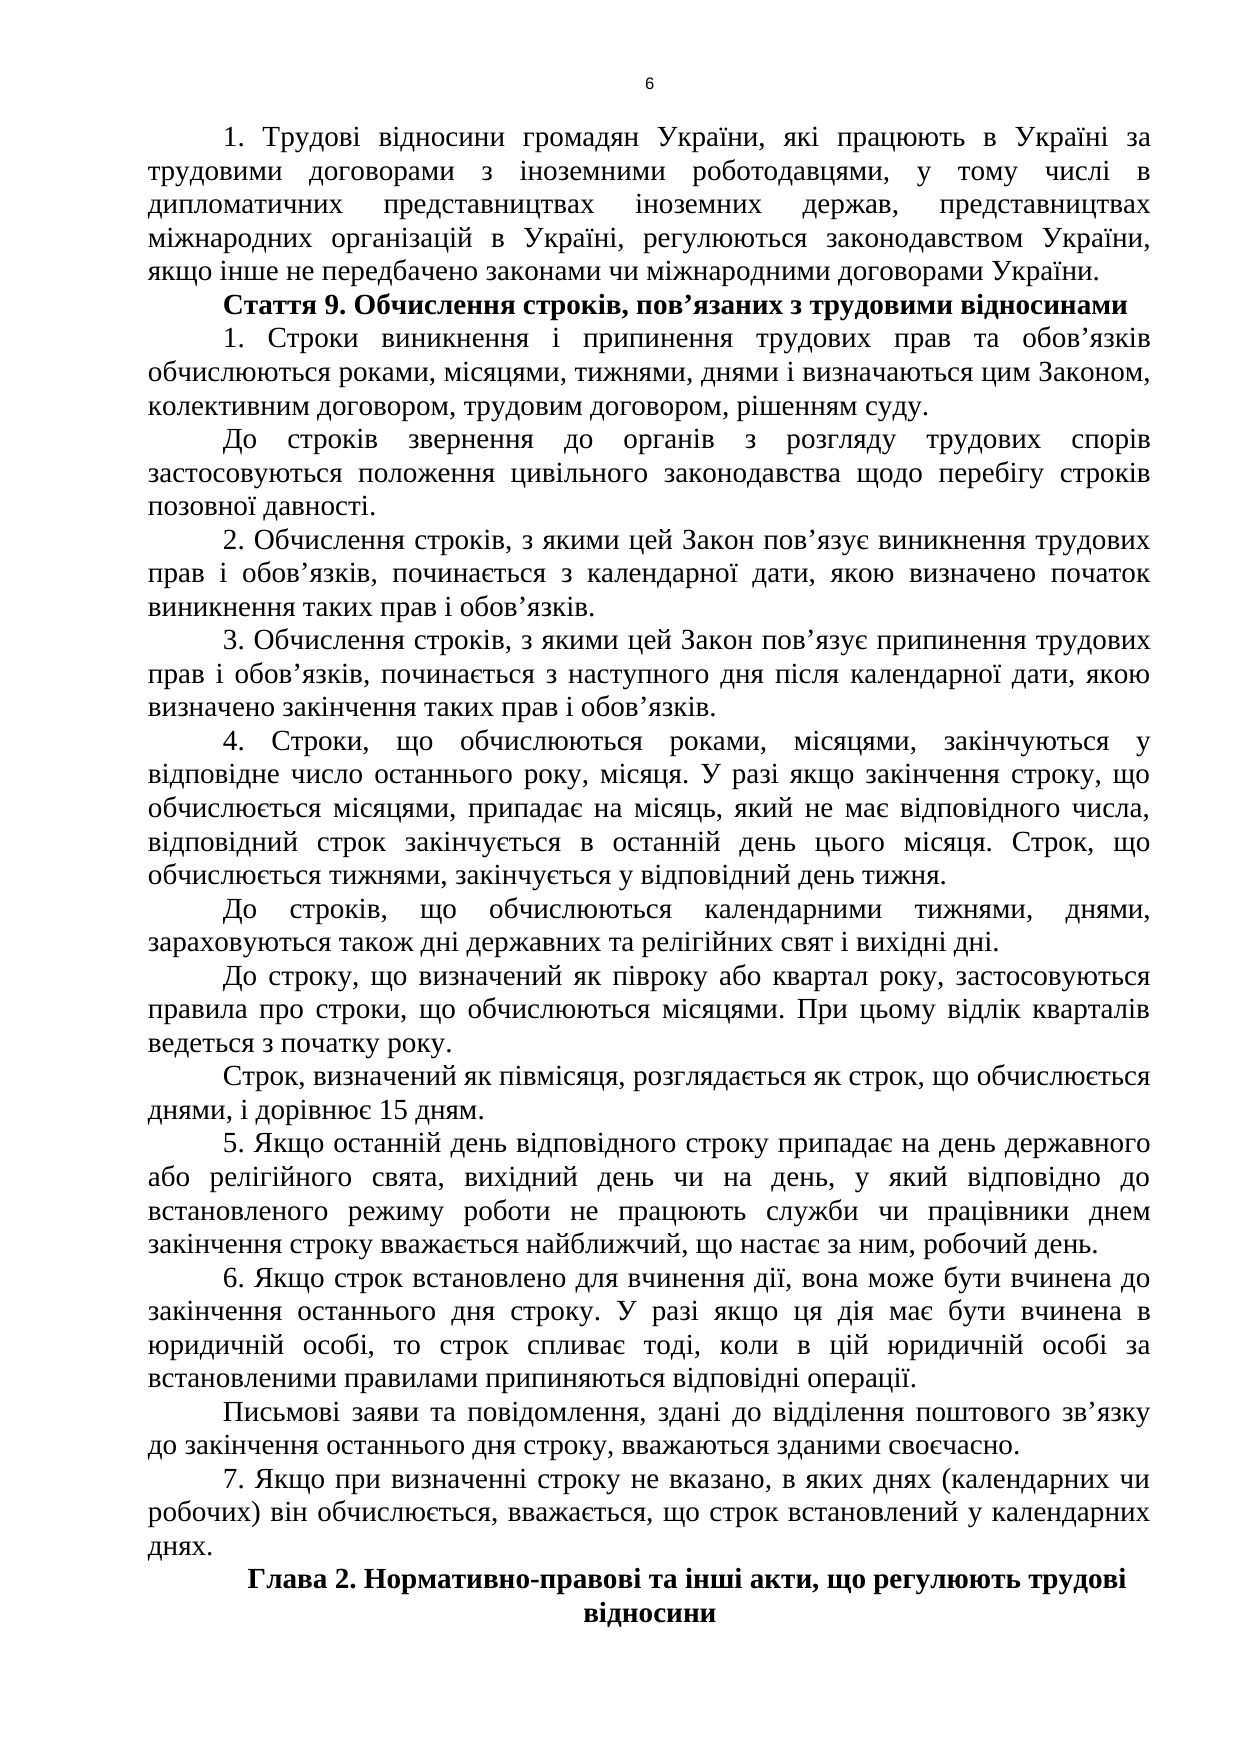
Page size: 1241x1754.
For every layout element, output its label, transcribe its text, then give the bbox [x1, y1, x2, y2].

text 1. Строки виникнення і припинення трудових прав та обов’язків обчислюються роками, місяцями, тижнями, днями і визначаються цим Законом, колективним договором, трудовим договором, рішенням суду. [148, 321, 1152, 421]
text Стаття 9. Обчислення строків, пов’язаних з трудовими відносинами [148, 287, 1152, 321]
text 4. Строки, що обчислюються роками, місяцями, закінчуються у відповідне число останнього року, місяця. У разі якщо закінчення строку, що обчислюється місяцями, припадає на місяць, який не має відповідного числа, відповідний строк закінчується в останній день цього місяця. Строк, що обчислюється тижнями, закінчується у відповідний день тижня. [148, 723, 1152, 891]
text 7. Якщо при визначенні строку не вказано, в яких днях (календарних чи робочих) він обчислюється, вважається, що строк встановлений у календарних днях. [148, 1461, 1152, 1562]
text Глава 2. Нормативно-правові та інші акти, що регулюють трудові відносини [148, 1562, 1152, 1629]
text Письмові заяви та повідомлення, здані до відділення поштового зв’язку до закінчення останнього дня строку, вважаються зданими своєчасно. [148, 1394, 1152, 1461]
text 3. Обчислення строків, з якими цей Закон пов’язує припинення трудових прав і обов’язків, починається з наступного дня після календарної дати, якою визначено закінчення таких прав і обов’язків. [148, 622, 1152, 723]
text 5. Якщо останній день відповідного строку припадає на день державного або релігійного свята, вихідний день чи на день, у який відповідно до встановленого режиму роботи не працюють служби чи працівники днем закінчення строку вважається найближчий, що настає за ним, робочий день. [148, 1126, 1152, 1260]
text До строків, що обчислюються календарними тижнями, днями, зараховуються також дні державних та релігійних свят і вихідні дні. [148, 891, 1152, 958]
text 1. Трудові відносини громадян України, які працюють в Україні за трудовими договорами з іноземними роботодавцями, у тому числі в дипломатичних представництвах іноземних держав, представництвах міжнародних організацій в Україні, регулюються законодавством України, якщо інше не передбачено законами чи міжнародними договорами України. [148, 119, 1152, 287]
text До строків звернення до органів з розгляду трудових спорів застосовуються положення цивільного законодавства щодо перебігу строків позовної давності. [148, 421, 1152, 522]
text Строк, визначений як півмісяця, розглядається як строк, що обчислюється днями, і дорівнює 15 дням. [148, 1058, 1152, 1126]
text 6. Якщо строк встановлено для вчинення дії, вона може бути вчинена до закінчення останнього дня строку. У разі якщо ця дія має бути вчинена в юридичній особі, то строк спливає тоді, коли в цій юридичній особі за встановленими правилами припиняються відповідні операції. [148, 1260, 1152, 1394]
text До строку, що визначений як півроку або квартал року, застосовуються правила про строки, що обчислюються місяцями. При цьому відлік кварталів ведеться з початку року. [148, 958, 1152, 1058]
text 2. Обчислення строків, з якими цей Закон пов’язує виникнення трудових прав і обов’язків, починається з календарної дати, якою визначено початок виникнення таких прав і обов’язків. [148, 522, 1152, 622]
